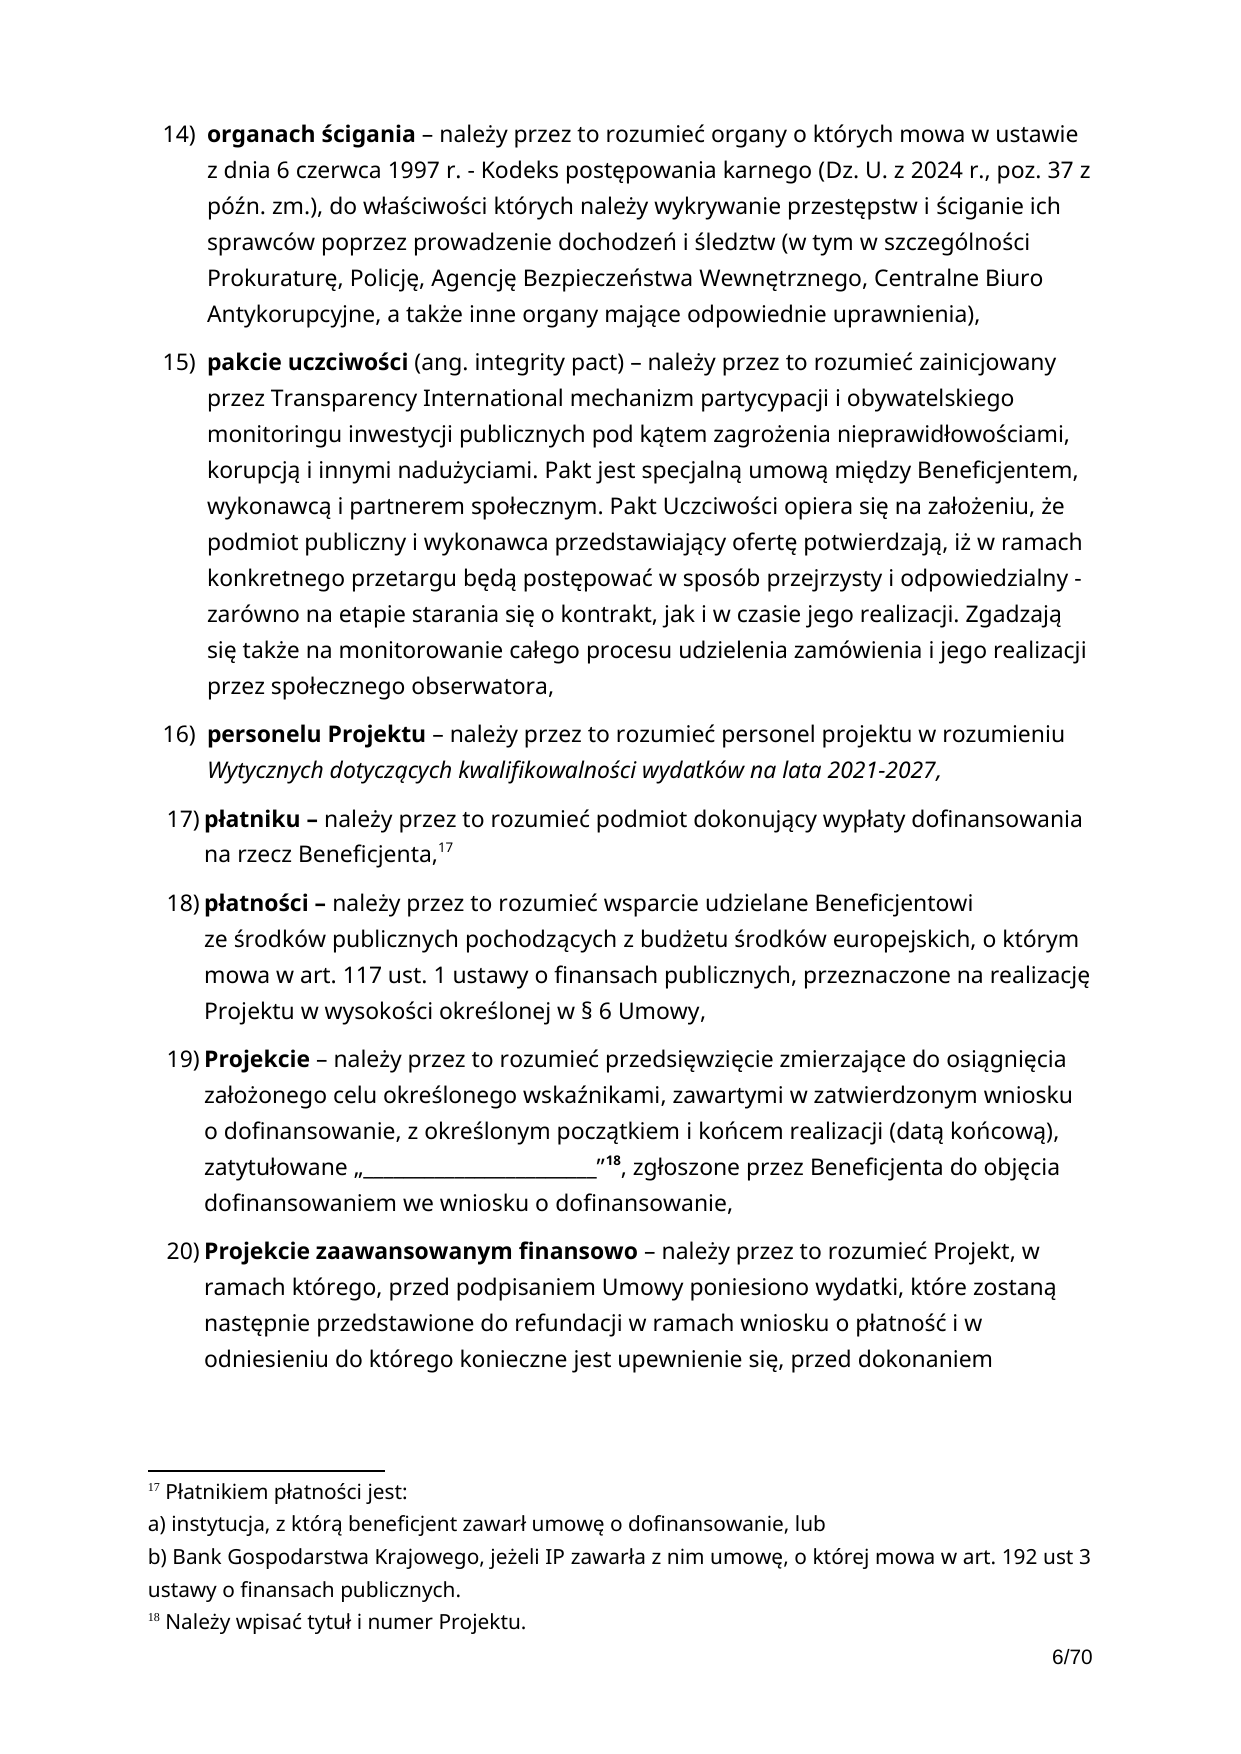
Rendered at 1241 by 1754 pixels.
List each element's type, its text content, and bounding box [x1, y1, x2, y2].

list personelu Projektu – należy przez to rozumieć personel projektu w rozumieniu Wytycznych dotyczących kwalifikowalności wydatków na lata 2021-2027, [162, 718, 1092, 785]
list pakcie uczciwości (ang. integrity pact) – należy przez to rozumieć zainicjowany przez Transparency International mechanizm partycypacji i obywatelskiego monitoringu inwestycji publicznych pod kątem zagrożenia nieprawidłowościami, korupcją i innymi nadużyciami. Pakt jest specjalną umową między Beneficjentem, wykonawcą i partnerem społecznym. Pakt Uczciwości opiera się na założeniu, że podmiot publiczny i wykonawca przedstawiający ofertę potwierdzają, iż w ramach konkretnego przetargu będą postępować w sposób przejrzysty i odpowiedzialny - zarówno na etapie starania się o kontrakt, jak i w czasie jego realizacji. Zgadzają się także na monitorowanie całego procesu udzielenia zamówienia i jego realizacji przez społecznego obserwatora, [162, 346, 1092, 701]
list płatności – należy przez to rozumieć wsparcie udzielane Beneficjentowi ze środków publicznych pochodzących z budżetu środków europejskich, o którym mowa w art. 117 ust. 1 ustawy o finansach publicznych, przeznaczone na realizację Projektu w wysokości określonej w § 6 Umowy, [166, 887, 1092, 1026]
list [166, 1235, 1092, 1374]
list Projekcie – należy przez to rozumieć przedsięwzięcie zmierzające do osiągnięcia założonego celu określonego wskaźnikami, zawartymi w zatwierdzonym wniosku o dofinansowanie, z określonym początkiem i końcem realizacji (datą końcową), zatytułowane „_______________________”, zgłoszone przez Beneficjenta do objęcia dofinansowaniem we wniosku o dofinansowanie, [166, 1043, 1092, 1218]
list organach ścigania – należy przez to rozumieć organy o których mowa w ustawie z dnia 6 czerwca 1997 r. - Kodeks postępowania karnego (Dz. U. z 2024 r., poz. 37 z późn. zm.), do właściwości których należy wykrywanie przestępstw i ściganie ich sprawców poprzez prowadzenie dochodzeń i śledztw (w tym w szczególności Prokuraturę, Policję, Agencję Bezpieczeństwa Wewnętrznego, Centralne Biuro Antykorupcyjne, a także inne organy mające odpowiednie uprawnienia), [162, 118, 1092, 329]
list płatniku – należy przez to rozumieć podmiot dokonujący wypłaty dofinansowania na rzecz Beneficjenta, [166, 802, 1092, 870]
